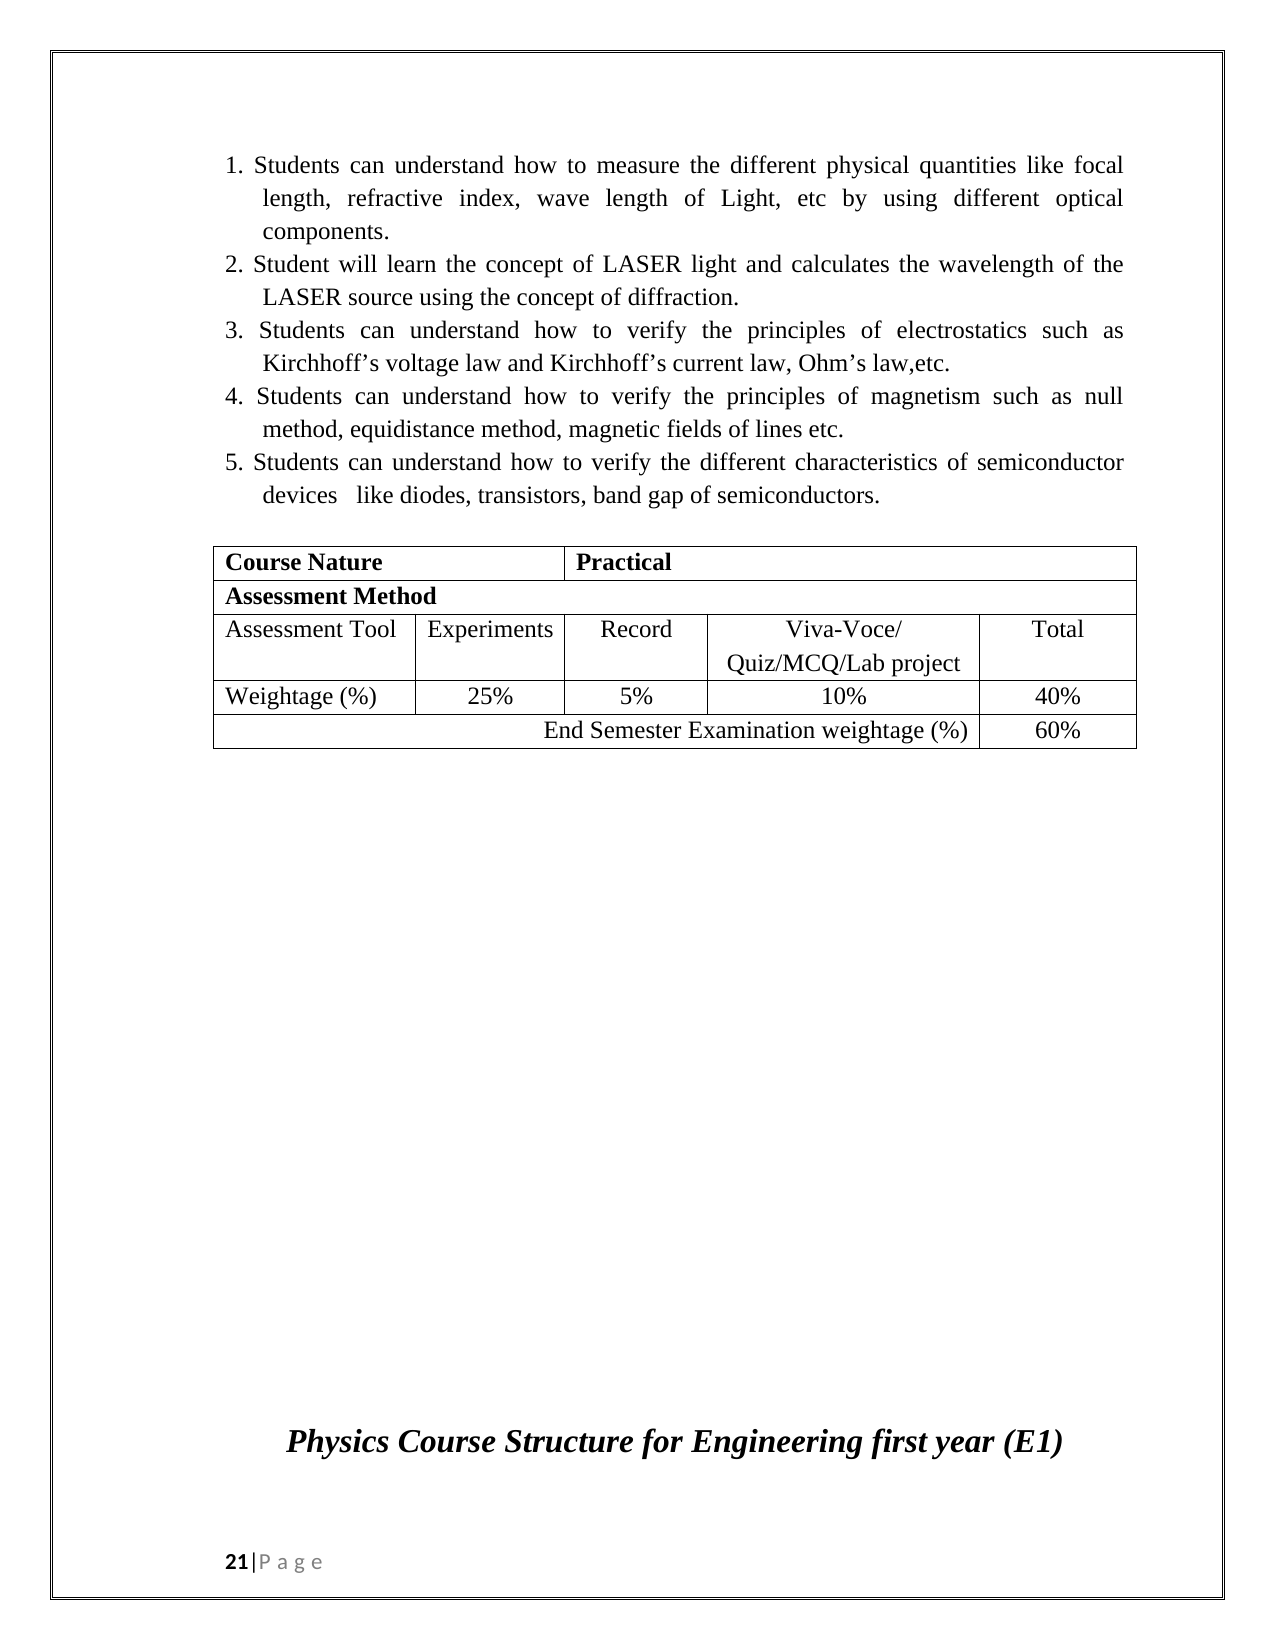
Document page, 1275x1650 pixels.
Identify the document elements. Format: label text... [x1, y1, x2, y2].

table_cell Assessment Method [214, 581, 1136, 613]
table_cell Assessment Tool [214, 615, 415, 680]
table_cell End Semester Examination weightage (%) [214, 715, 979, 747]
table_cell 25% [416, 681, 564, 714]
table_cell Record [565, 615, 707, 680]
text 2. Student will learn the concept of LASER light and calculates the wavelength of the LASER source using the concept of diffraction. [225, 249, 1125, 311]
text Physics Course Structure for Engineering first year (E1) [225, 1421, 1125, 1459]
table_cell Viva-Voce/ Quiz/MCQ/Lab project [708, 615, 979, 680]
table_header Course Nature [214, 547, 564, 580]
text 4. Students can understand how to verify the principles of magnetism such as null method, equidistance method, magnetic fields of lines etc. [225, 381, 1125, 443]
table_cell Total [980, 615, 1136, 680]
table_header Practical [565, 547, 1136, 580]
text 3. Students can understand how to verify the principles of electrostatics such as Kirchhoff’s voltage law and Kirchhoff’s current law, Ohm’s law,etc. [225, 315, 1125, 377]
table_cell 10% [708, 681, 979, 714]
text 5. Students can understand how to verify the different characteristics of semiconductor devices like diodes, transistors, band gap of semiconductors. [225, 447, 1125, 509]
table_cell 5% [565, 681, 707, 714]
text 1. Students can understand how to measure the different physical quantities like focal length, refractive index, wave length of Light, etc by using different optical components. [225, 150, 1125, 245]
table_cell 60% [980, 715, 1136, 747]
table_cell Weightage (%) [214, 681, 415, 714]
table_cell 40% [980, 681, 1136, 714]
table_cell Experiments [416, 615, 564, 680]
